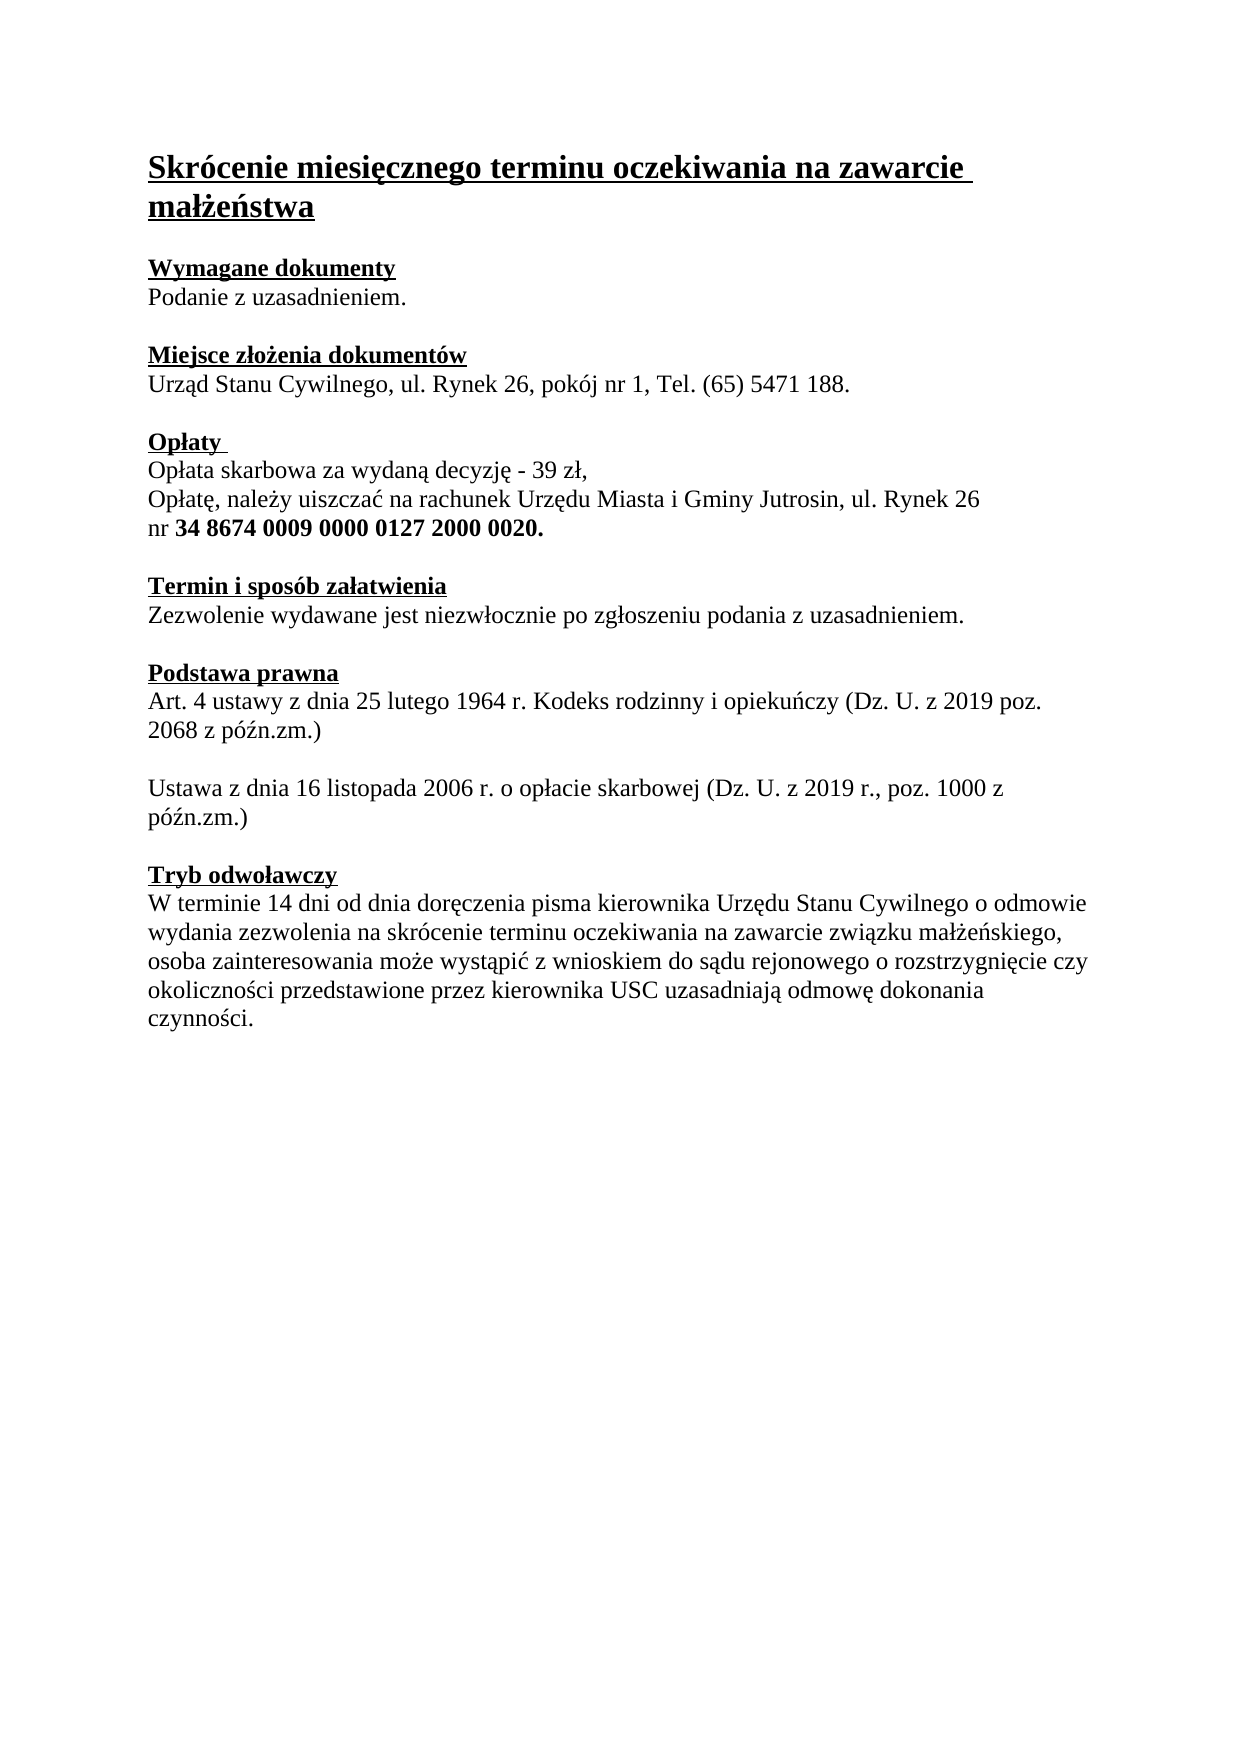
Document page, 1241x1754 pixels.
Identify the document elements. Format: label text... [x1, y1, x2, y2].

text Miejsce złożenia dokumentów Urząd Stanu Cywilnego, ul. Rynek 26, pokój nr 1, Tel. (65) 5471 188. [148, 340, 1093, 398]
text Tryb odwoławczy W terminie 14 dni od dnia doręczenia pisma kierownika Urzędu Stanu Cywilnego o odmowie wydania zezwolenia na skrócenie terminu oczekiwania na zawarcie związku małżeńskiego, osoba zainteresowania może wystąpić z wnioskiem do sądu rejonowego o rozstrzygnięcie czy okoliczności przedstawione przez kierownika USC uzasadniają odmowę dokonania czynności. [148, 860, 1093, 1032]
text Podstawa prawna Art. 4 ustawy z dnia 25 lutego 1964 r. Kodeks rodzinny i opiekuńczy (Dz. U. z 2019 poz. 2068 z późn.zm.) [148, 658, 1093, 744]
text Termin i sposób załatwienia Zezwolenie wydawane jest niezwłocznie po zgłoszeniu podania z uzasadnieniem. [148, 571, 1093, 628]
text Skrócenie miesięcznego terminu oczekiwania na zawarcie małżeństwa [148, 148, 1093, 224]
text Wymagane dokumenty Podanie z uzasadnieniem. [148, 253, 1093, 311]
text Ustawa z dnia 16 listopada 2006 r. o opłacie skarbowej (Dz. U. z 2019 r., poz. 1000 z późn.zm.) [148, 773, 1093, 831]
text Opłaty Opłata skarbowa za wydaną decyzję - 39 zł, Opłatę, należy uiszczać na rachunek Urzędu Miasta i Gminy Jutrosin, ul. Rynek 26 nr 34 8674 0009 0000 0127 2000 0020. [148, 427, 1093, 542]
